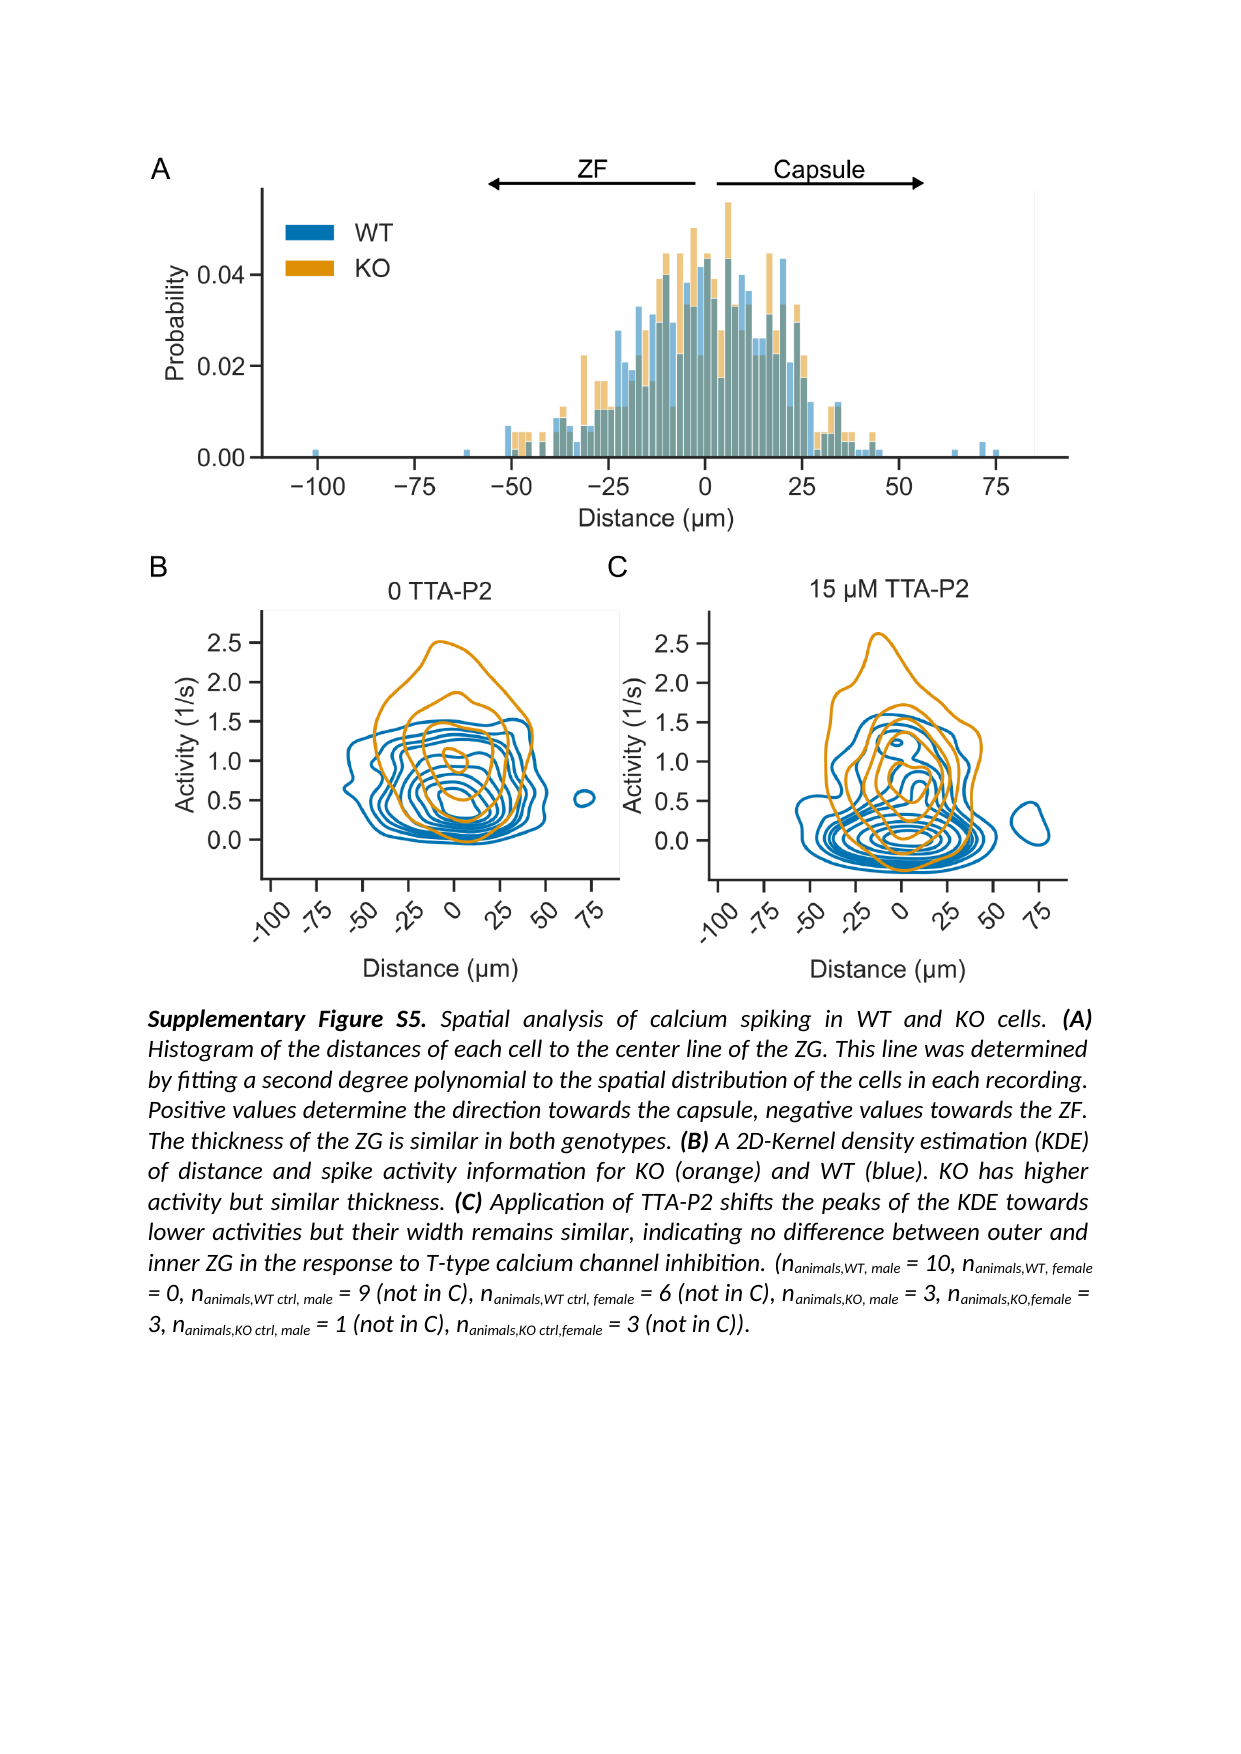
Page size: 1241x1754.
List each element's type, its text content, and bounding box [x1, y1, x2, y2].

picture [147, 147, 1093, 987]
text Supplementary Figure S5. Spatial analysis of calcium spiking in WT and KO cells. (A) Histogram of the distances of each cell to the center line of the ZG. This line was determined by fitting a second degree polynomial to the spatial distribution of the cells in each recording. Positive values determine the direction towards the capsule, negative values towards the ZF. The thickness of the ZG is similar in both genotypes. (B) A 2D-Kernel density estimation (KDE) of distance and spike activity information for KO (orange) and WT (blue). KO has higher activity but similar thickness. (C) Application of TTA-P2 shifts the peaks of the KDE towards lower activities but their width remains similar, indicating no difference between outer and inner ZG in the response to T-type calcium channel inhibition. (nanimals,WT, male = 10, nanimals,WT, female = 0, nanimals,WT ctrl, male = 9 (not in C), nanimals,WT ctrl, female = 6 (not in C), nanimals,KO, male = 3, nanimals,KO,female = 3, nanimals,KO ctrl, male = 1 (not in C), nanimals,KO ctrl,female = 3 (not in C)). [148, 1003, 1093, 1339]
